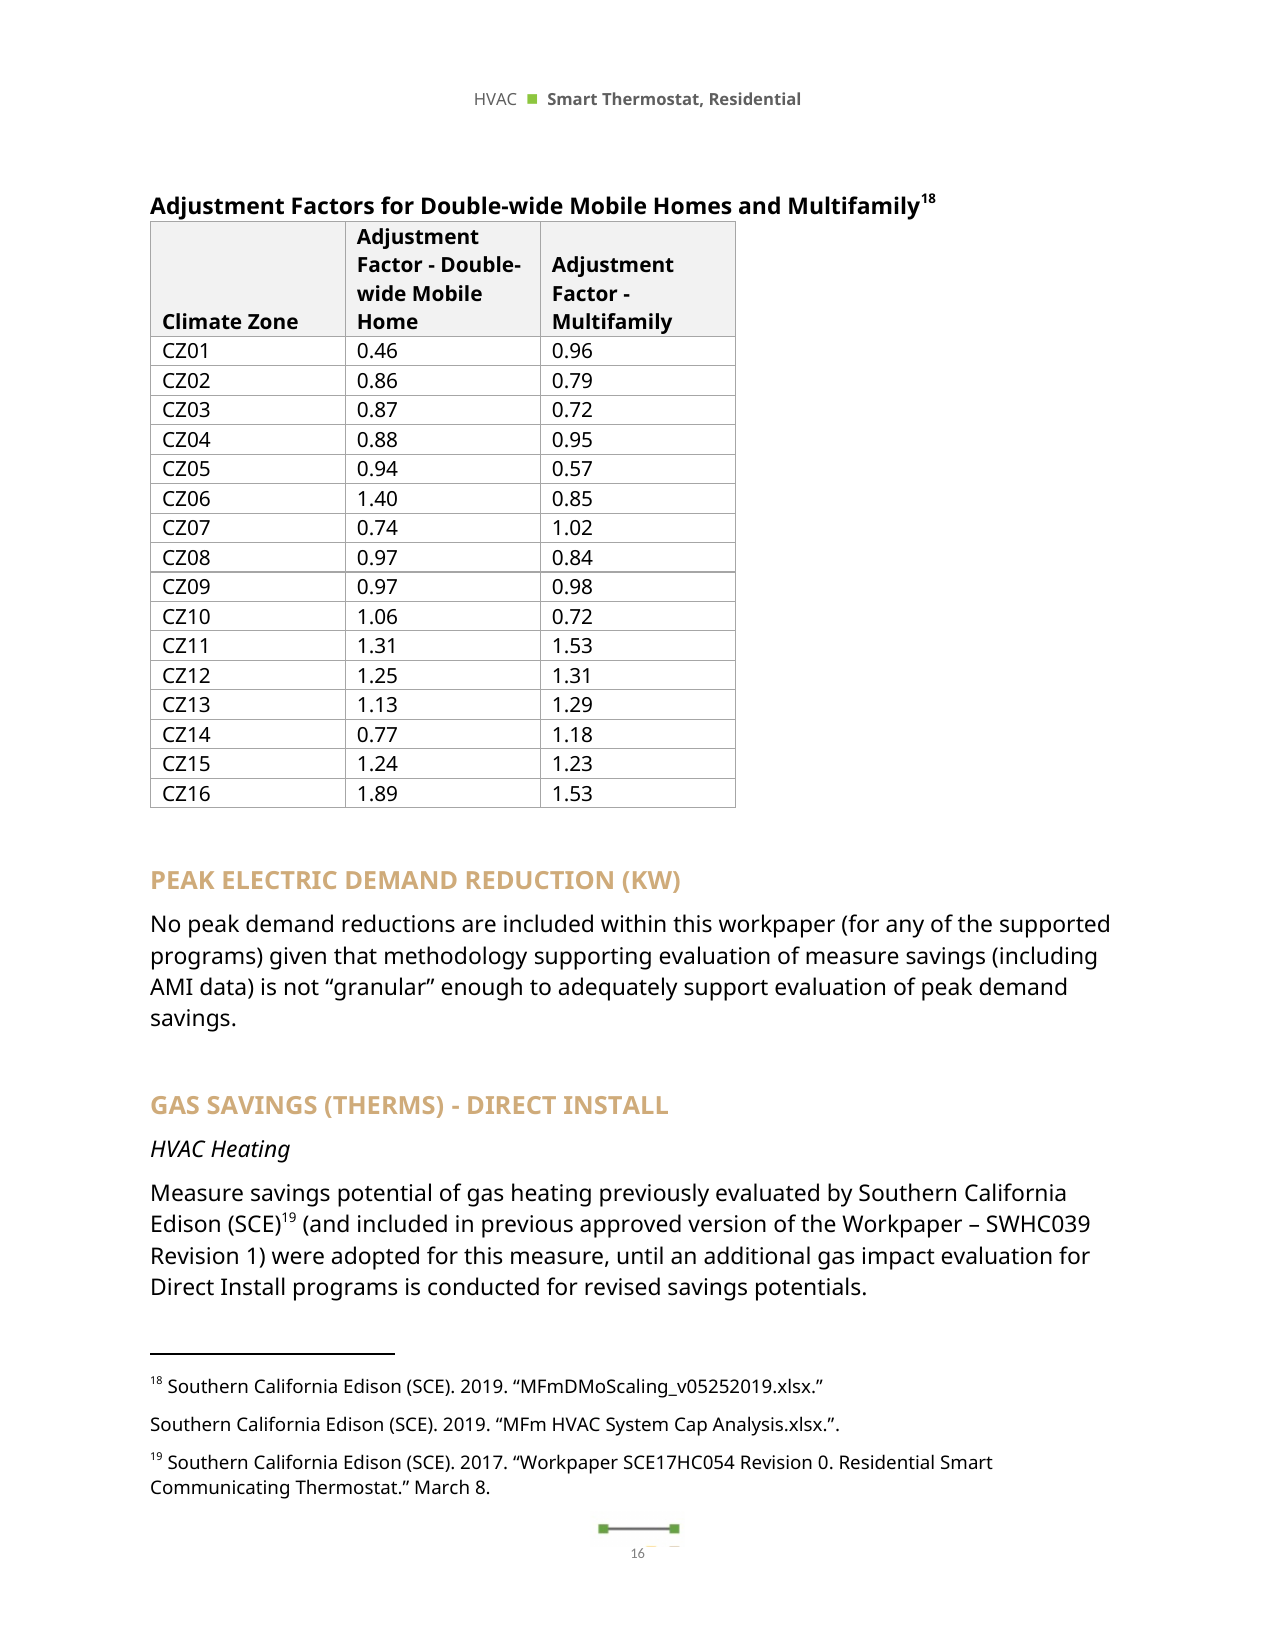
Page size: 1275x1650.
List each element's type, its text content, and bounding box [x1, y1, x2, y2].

table_cell CZ16 [151, 779, 345, 807]
table_cell CZ11 [151, 631, 345, 660]
table_cell CZ15 [151, 749, 345, 778]
table_cell 0.72 [541, 396, 735, 424]
table_cell 1.53 [541, 631, 735, 660]
table_cell CZ07 [151, 514, 345, 542]
table_cell CZ01 [151, 337, 345, 365]
table_cell 1.53 [541, 779, 735, 807]
table_cell 0.79 [541, 366, 735, 394]
table_cell 0.77 [346, 720, 540, 748]
table_cell 0.46 [346, 337, 540, 365]
table_cell 0.88 [346, 425, 540, 453]
table_cell 1.18 [541, 720, 735, 748]
table_header Adjustment Factor - Multifamily [541, 222, 735, 336]
table_cell 0.85 [541, 484, 735, 512]
table_cell CZ05 [151, 455, 345, 483]
table_cell 0.97 [346, 573, 540, 601]
table_cell 0.72 [541, 602, 735, 630]
table_cell CZ02 [151, 366, 345, 394]
table_cell CZ12 [151, 661, 345, 689]
text HVAC Heating [150, 1133, 1125, 1164]
table_header Climate Zone [151, 222, 345, 336]
table_cell 1.31 [346, 631, 540, 660]
table_cell CZ13 [151, 690, 345, 719]
table_cell 1.13 [346, 690, 540, 719]
table_cell CZ06 [151, 484, 345, 512]
table_cell CZ09 [151, 573, 345, 601]
table_cell 0.96 [541, 337, 735, 365]
table_cell 0.57 [541, 455, 735, 483]
table_cell 1.31 [541, 661, 735, 689]
table_cell 1.02 [541, 514, 735, 542]
text Measure savings potential of gas heating previously evaluated by Southern California Edison (SCE) (and included in previous approved version of the Workpaper – SWHC039 Revision 1) were adopted for this measure, until an additional gas impact evaluation for Direct Install programs is conducted for revised savings potentials. [150, 1177, 1125, 1302]
table_cell 1.25 [346, 661, 540, 689]
table_cell 0.86 [346, 366, 540, 394]
text Adjustment Factors for Double-wide Mobile Homes and Multifamily [150, 189, 1125, 221]
table_cell 0.98 [541, 573, 735, 601]
table_cell 1.40 [346, 484, 540, 512]
table_cell 1.06 [346, 602, 540, 630]
table_cell CZ10 [151, 602, 345, 630]
subtitle Peak Electric Demand Reduction (kW) [150, 864, 1125, 896]
table_cell 0.87 [346, 396, 540, 424]
subtitle Gas Savings (Therms) - Direct install [150, 1089, 1125, 1121]
table_cell 1.29 [541, 690, 735, 719]
table_cell CZ03 [151, 396, 345, 424]
table_header Adjustment Factor - Double-wide Mobile Home [346, 222, 540, 336]
table_cell CZ08 [151, 543, 345, 571]
table_cell 0.74 [346, 514, 540, 542]
picture [589, 1512, 684, 1547]
table_cell 1.23 [541, 749, 735, 778]
table_cell 0.84 [541, 543, 735, 571]
table_cell 1.89 [346, 779, 540, 807]
table_cell CZ04 [151, 425, 345, 453]
text No peak demand reductions are included within this workpaper (for any of the supported programs) given that methodology supporting evaluation of measure savings (including AMI data) is not “granular” enough to adequately support evaluation of peak demand savings. [150, 908, 1125, 1033]
table_cell 0.95 [541, 425, 735, 453]
table_cell 0.94 [346, 455, 540, 483]
table_cell CZ14 [151, 720, 345, 748]
table_cell 0.97 [346, 543, 540, 571]
table_cell 1.24 [346, 749, 540, 778]
